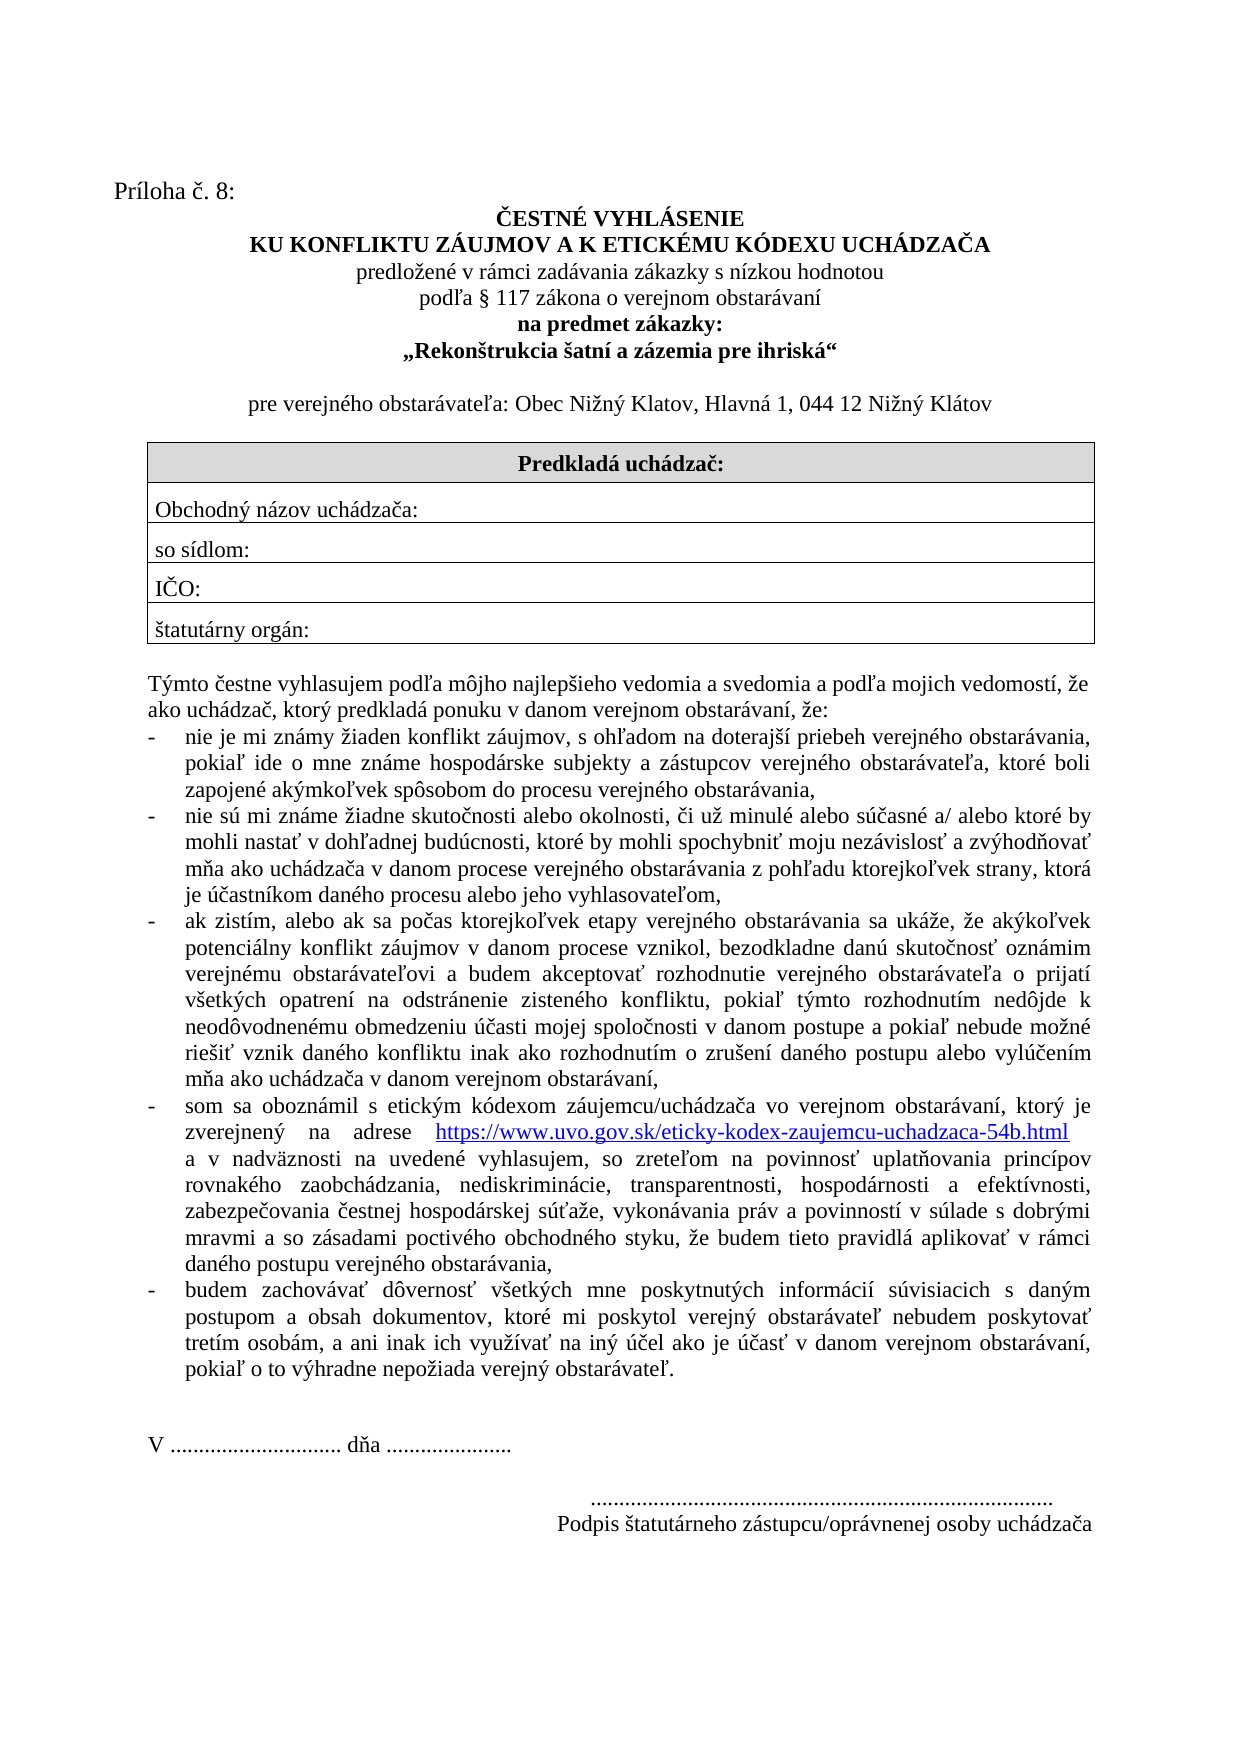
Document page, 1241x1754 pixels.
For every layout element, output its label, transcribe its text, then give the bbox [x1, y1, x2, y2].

text KU KONFLIKTU ZÁUJMOV A K ETICKÉMU KÓDEXU UCHÁDZAČA [148, 231, 1093, 258]
text Týmto čestne vyhlasujem podľa môjho najlepšieho vedomia a svedomia a podľa mojich vedomostí, že ako uchádzač, ktorý predkladá ponuku v danom verejnom obstarávaní, že: [148, 670, 1093, 723]
text ................................................................................. [148, 1483, 1093, 1510]
text Podpis štatutárneho zástupcu/oprávnenej osoby uchádzača [295, 1510, 1093, 1536]
list nie sú mi známe žiadne skutočnosti alebo okolnosti, či už minulé alebo súčasné a/ alebo ktoré by mohli nastať v dohľadnej budúcnosti, ktoré by mohli spochybniť moju nezávislosť a zvýhodňovať mňa ako uchádzača v danom procese verejného obstarávania z pohľadu ktorejkoľvek strany, ktorá je účastníkom daného procesu alebo jeho vyhlasovateľom, [148, 802, 1093, 907]
table_cell štatutárny orgán: [148, 603, 1094, 643]
list nie je mi známy žiaden konflikt záujmov, s ohľadom na doterajší priebeh verejného obstarávania, pokiaľ ide o mne známe hospodárske subjekty a zástupcov verejného obstarávateľa, ktoré boli zapojené akýmkoľvek spôsobom do procesu verejného obstarávania, [148, 723, 1093, 802]
text ČESTNÉ VYHLÁSENIE [148, 205, 1093, 231]
list ak zistím, alebo ak sa počas ktorejkoľvek etapy verejného obstarávania sa ukáže, že akýkoľvek potenciálny konflikt záujmov v danom procese vznikol, bezodkladne danú skutočnosť oznámim verejnému obstarávateľovi a budem akceptovať rozhodnutie verejného obstarávateľa o prijatí všetkých opatrení na odstránenie zisteného konfliktu, pokiaľ týmto rozhodnutím nedôjde k neodôvodnenému obmedzeniu účasti mojej spoločnosti v danom postupe a pokiaľ nebude možné riešiť vznik daného konfliktu inak ako rozhodnutím o zrušení daného postupu alebo vylúčením mňa ako uchádzača v danom verejnom obstarávaní, [148, 907, 1093, 1092]
table_cell so sídlom: [148, 523, 1094, 562]
list som sa oboznámil s etickým kódexom záujemcu/uchádzača vo verejnom obstarávaní, ktorý je zverejnený na adrese https://www.uvo.gov.sk/eticky-kodex-zaujemcu-uchadzaca-54b.html a v nadväznosti na uvedené vyhlasujem, so zreteľom na povinnosť uplatňovania princípov rovnakého zaobchádzania, nediskriminácie, transparentnosti, hospodárnosti a efektívnosti, zabezpečovania čestnej hospodárskej súťaže, vykonávania práv a povinností v súlade s dobrými mravmi a so zásadami poctivého obchodného styku, že budem tieto pravidlá aplikovať v rámci daného postupu verejného obstarávania, [148, 1092, 1093, 1276]
text V .............................. dňa ...................... [148, 1431, 1093, 1457]
table_header Predkladá uchádzač: [148, 443, 1094, 482]
text podľa § 117 zákona o verejnom obstarávaní [148, 284, 1093, 311]
text na predmet zákazky: [148, 311, 1093, 337]
list budem zachovávať dôvernosť všetkých mne poskytnutých informácií súvisiacich s daným postupom a obsah dokumentov, ktoré mi poskytol verejný obstarávateľ nebudem poskytovať tretím osobám, a ani inak ich využívať na iný účel ako je účasť v danom verejnom obstarávaní, pokiaľ o to výhradne nepožiada verejný obstarávateľ. [148, 1276, 1093, 1382]
table_cell IČO: [148, 563, 1094, 602]
table_cell Obchodný názov uchádzača: [148, 483, 1094, 522]
text Príloha č. 8: [0, 176, 1093, 205]
text predložené v rámci zadávania zákazky s nízkou hodnotou [148, 258, 1093, 284]
text „Rekonštrukcia šatní a zázemia pre ihriská“ [148, 337, 1093, 363]
text pre verejného obstarávateľa: Obec Nižný Klatov, Hlavná 1, 044 12 Nižný Klátov [148, 389, 1093, 416]
